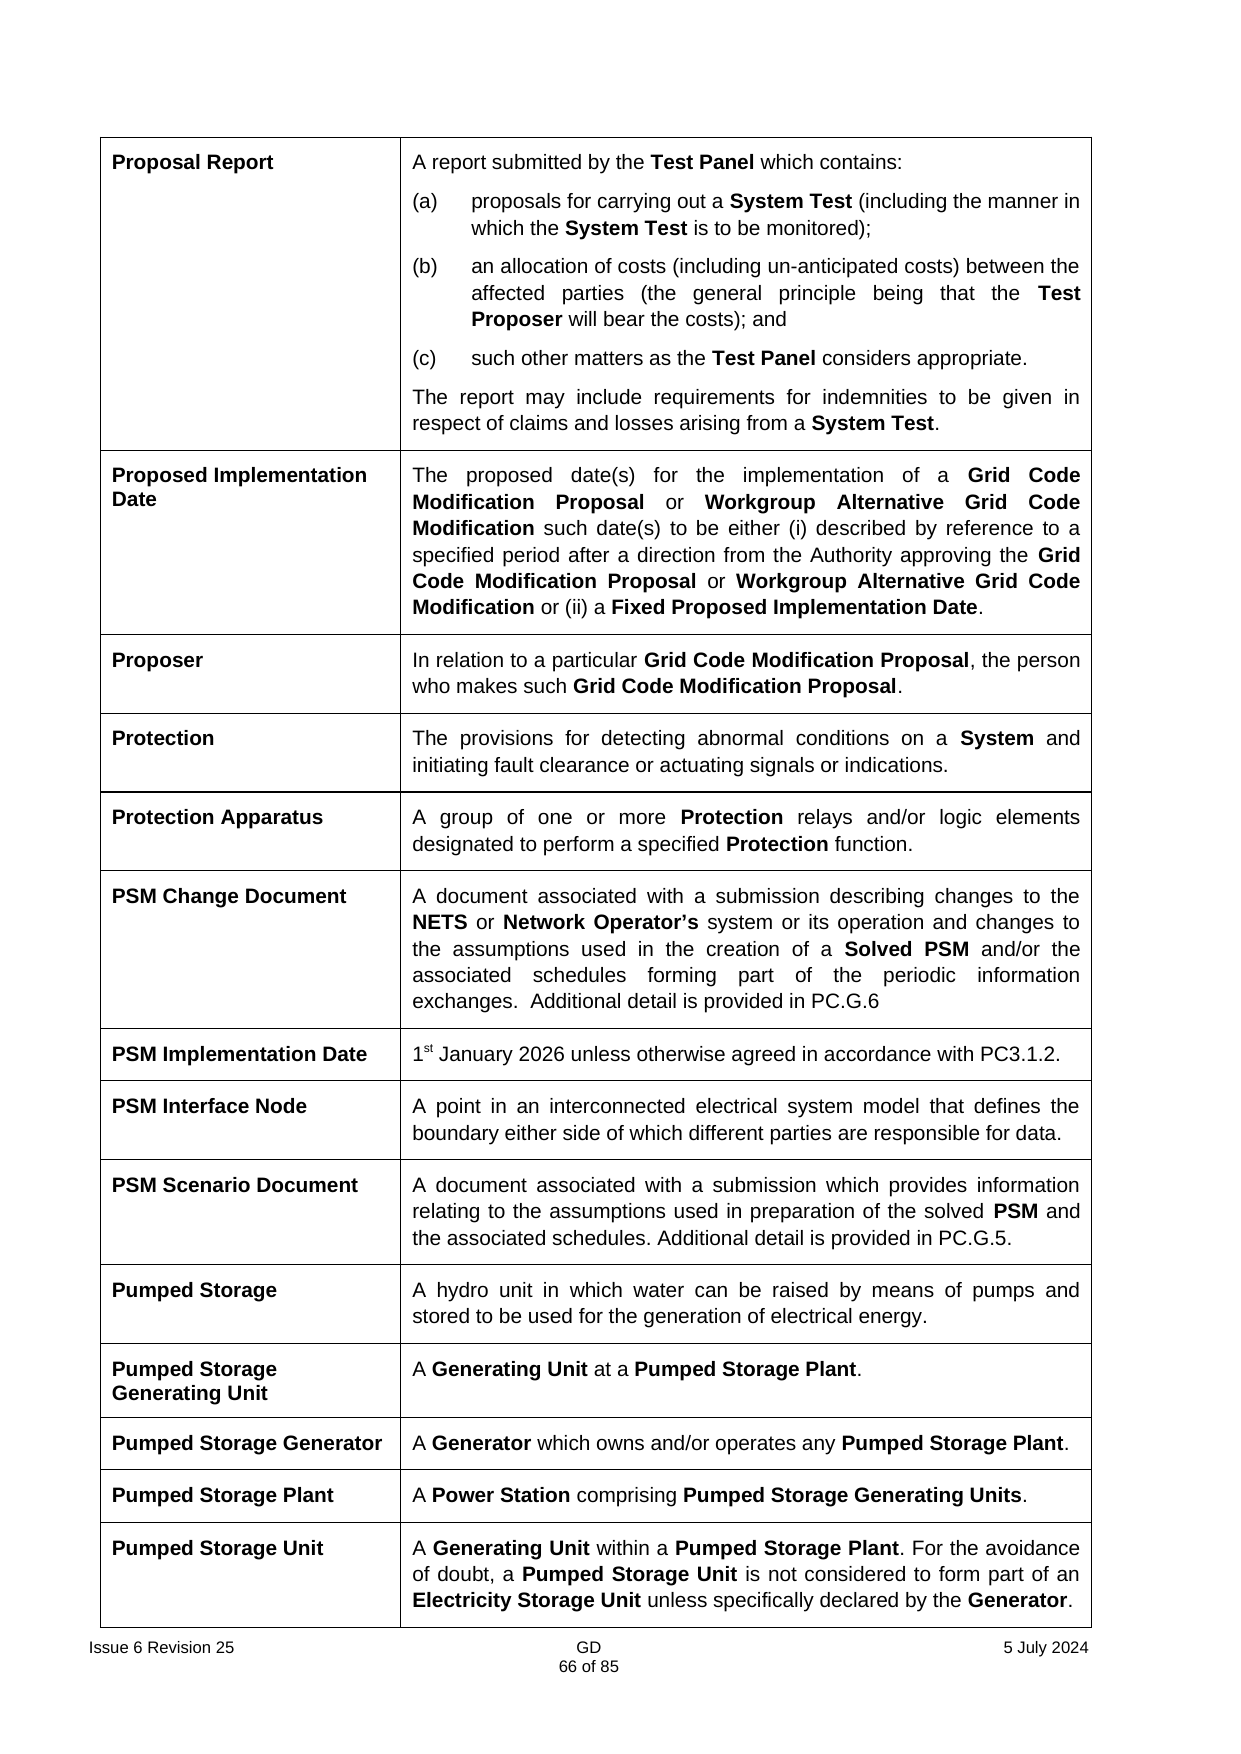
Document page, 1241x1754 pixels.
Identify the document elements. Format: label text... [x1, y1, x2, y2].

table_cell 1st January 2026 unless otherwise agreed in accordance with PC3.1.2. [401, 1029, 1091, 1080]
table_cell PSM Interface Node [101, 1081, 400, 1159]
table_cell Pumped Storage Plant [101, 1470, 400, 1522]
table_cell Pumped Storage Generating Unit [101, 1344, 400, 1417]
table_cell PSM Change Document [101, 871, 400, 1028]
table_cell Proposed Implementation Date [101, 451, 400, 634]
table_cell A Power Station comprising Pumped Storage Generating Units. [401, 1470, 1091, 1522]
table_cell In relation to a particular Grid Code Modification Proposal, the person who makes such Grid Code Modification Proposal. [401, 635, 1091, 713]
table_cell PSM Scenario Document [101, 1160, 400, 1264]
table_cell Protection [101, 714, 400, 791]
table_cell Pumped Storage Generator [101, 1418, 400, 1469]
table_cell The proposed date(s) for the implementation of a Grid Code Modification Proposal or Workgroup Alternative Grid Code Modification such date(s) to be either (i) described by reference to a specified period after a direction from the Authority approving the Grid Code Modification Proposal or Workgroup Alternative Grid Code Modification or (ii) a Fixed Proposed Implementation Date. [401, 451, 1091, 634]
table_cell A document associated with a submission which provides information relating to the assumptions used in preparation of the solved PSM and the associated schedules. Additional detail is provided in PC.G.5. [401, 1160, 1091, 1264]
table_cell A group of one or more Protection relays and/or logic elements designated to perform a specified Protection function. [401, 793, 1091, 870]
table_cell A Generating Unit within a Pumped Storage Plant. For the avoidance of doubt, a Pumped Storage Unit is not considered to form part of an Electricity Storage Unit unless specifically declared by the Generator. [401, 1523, 1091, 1627]
table_cell Pumped Storage Unit [101, 1523, 400, 1627]
table_cell Proposal Report [101, 138, 400, 450]
table_cell A report submitted by the Test Panel which contains: (a) proposals for carrying out a System Test (including the manner in which the System Test is to be monitored); (b) an allocation of costs (including un-anticipated costs) between the affected parties (the general principle being that the Test Proposer will bear the costs); and (c) such other matters as the Test Panel considers appropriate. The report may include requirements for indemnities to be given in respect of claims and losses arising from a System Test. [401, 138, 1091, 450]
table_cell A point in an interconnected electrical system model that defines the boundary either side of which different parties are responsible for data. [401, 1081, 1091, 1159]
table_cell A Generator which owns and/or operates any Pumped Storage Plant. [401, 1418, 1091, 1469]
table_cell PSM Implementation Date [101, 1029, 400, 1080]
table_cell A Generating Unit at a Pumped Storage Plant. [401, 1344, 1091, 1417]
table_cell Protection Apparatus [101, 793, 400, 870]
table_cell Pumped Storage [101, 1265, 400, 1343]
table_cell A hydro unit in which water can be raised by means of pumps and stored to be used for the generation of electrical energy. [401, 1265, 1091, 1343]
table_cell The provisions for detecting abnormal conditions on a System and initiating fault clearance or actuating signals or indications. [401, 714, 1091, 791]
table_cell Proposer [101, 635, 400, 713]
table_cell A document associated with a submission describing changes to the NETS or Network Operator’s system or its operation and changes to the assumptions used in the creation of a Solved PSM and/or the associated schedules forming part of the periodic information exchanges. Additional detail is provided in PC.G.6 [401, 871, 1091, 1028]
